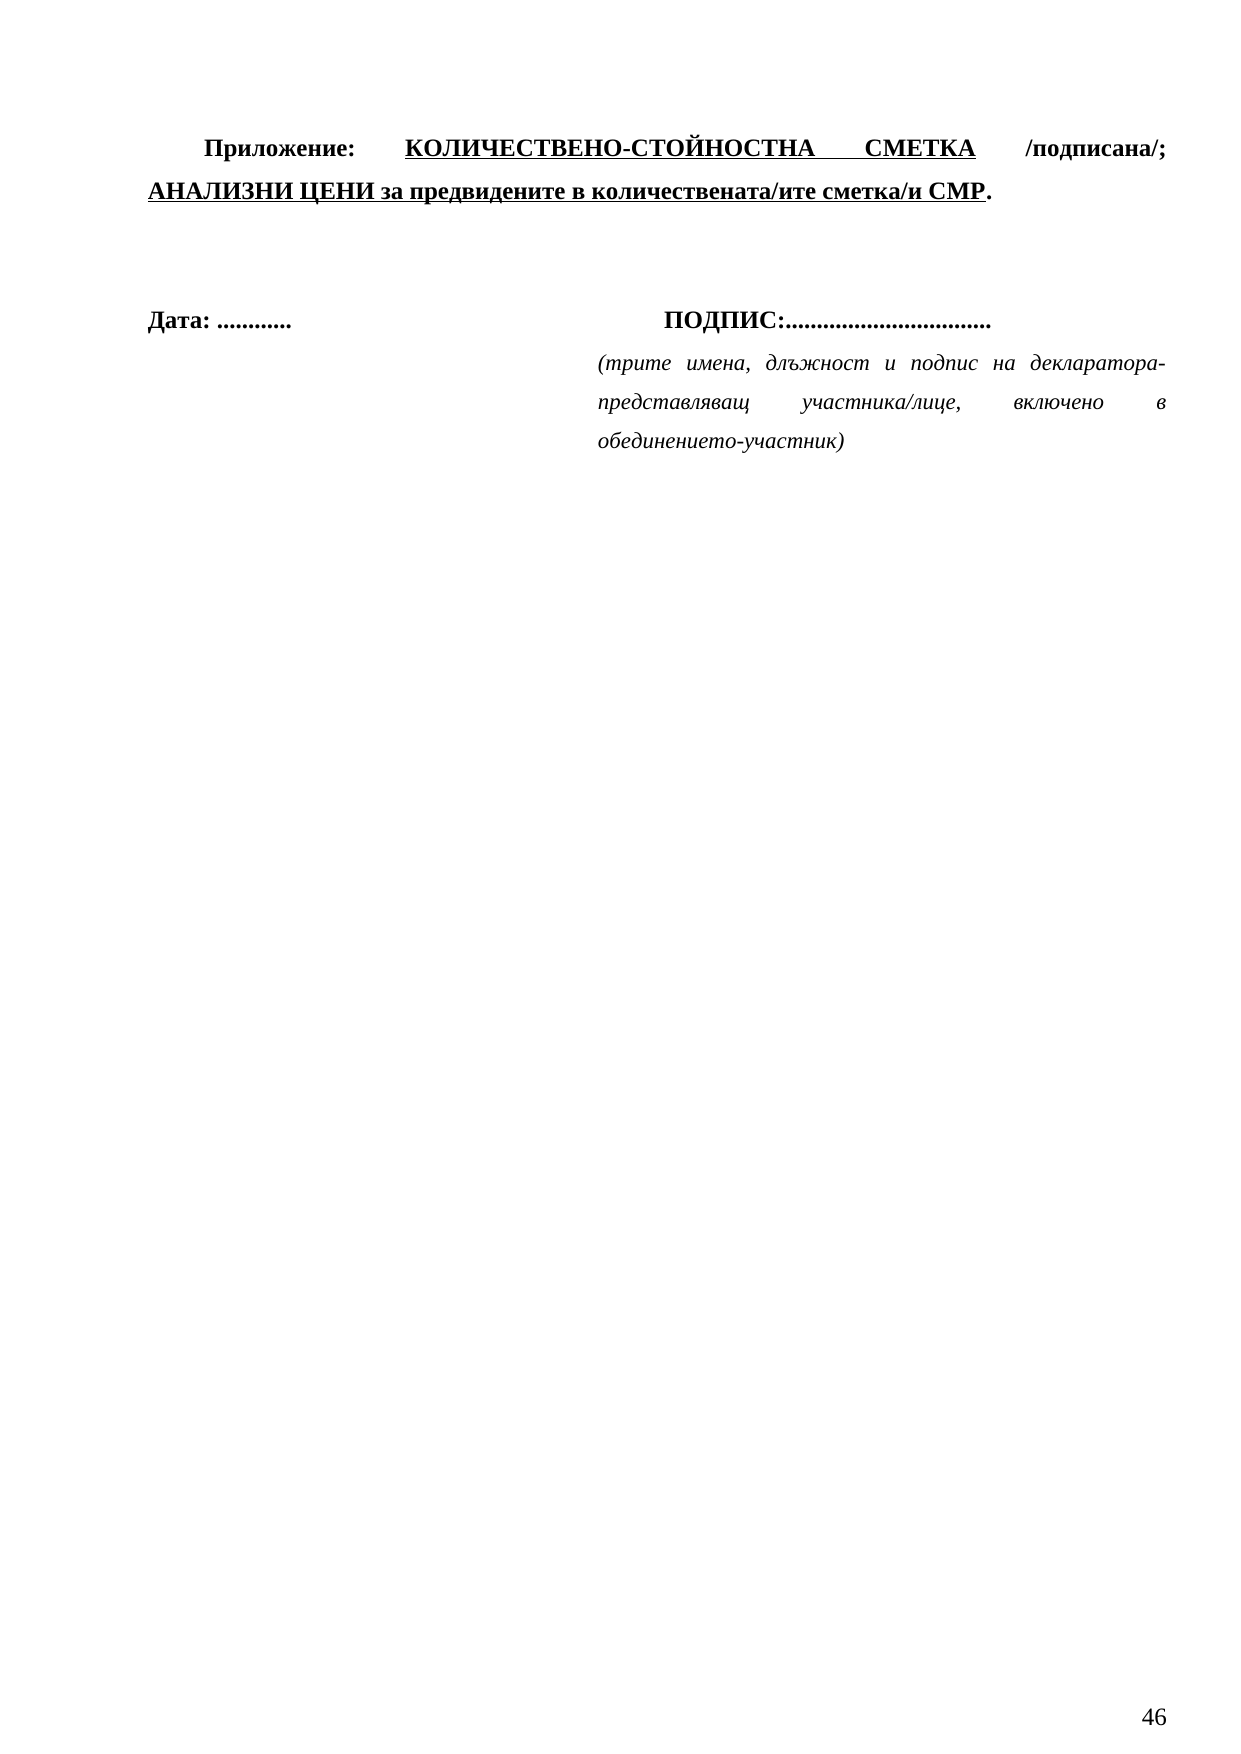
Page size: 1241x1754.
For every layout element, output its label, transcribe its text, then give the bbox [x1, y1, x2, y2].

text Дата: ............ ПОДПИС:................................. [148, 305, 1167, 334]
text (трите имена, длъжност и подпис на декларатора-представляващ участника/лице, включено в обединението-участник) [598, 348, 1167, 454]
text Приложение: КОЛИЧЕСТВЕНО-СТОЙНОСТНА СМЕТКА /подписана/; АНАЛИЗНИ ЦЕНИ за предвидените в количествената/ите сметка/и СМР. [148, 133, 1167, 205]
